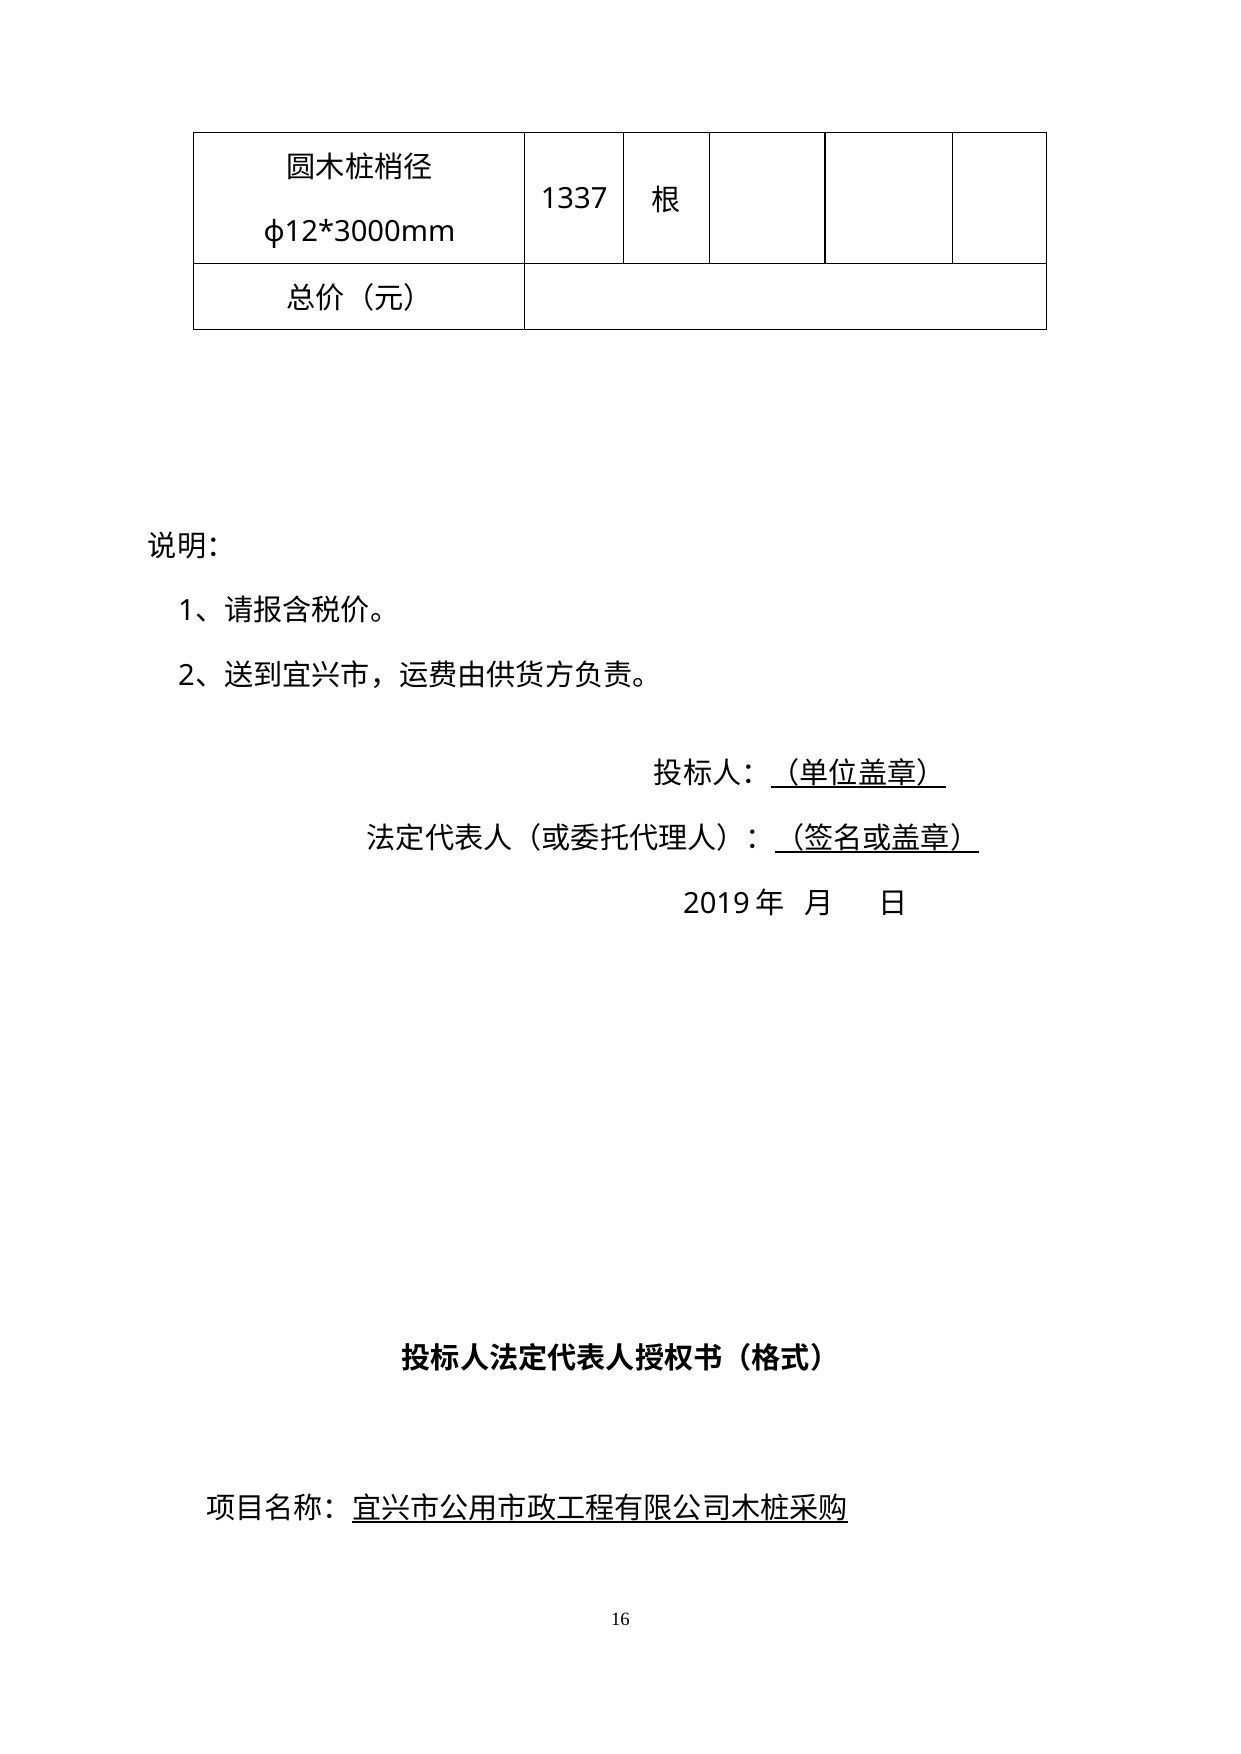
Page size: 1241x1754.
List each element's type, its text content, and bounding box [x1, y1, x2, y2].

table_cell [525, 264, 1046, 329]
text 2、送到宜兴市，运费由供货方负责。 [148, 641, 1092, 706]
text 说明： [148, 511, 1092, 576]
text 2019年 月 日 [148, 868, 1092, 933]
text 项目名称：宜兴市公用市政工程有限公司木桩采购 [148, 1473, 1092, 1538]
table_cell 1337 [525, 133, 623, 263]
text 法定代表人（或委托代理人）：（签名或盖章） [148, 803, 1092, 868]
table_cell [953, 133, 1046, 263]
table_cell [826, 133, 952, 263]
text 投标人：（单位盖章） [148, 738, 1092, 803]
text 投标人法定代表人授权书（格式） [148, 1323, 1092, 1388]
table_cell 圆木桩梢径ф12*3000mm [194, 133, 524, 263]
text 1、请报含税价。 [148, 576, 1092, 641]
table_cell 根 [624, 133, 709, 263]
table_cell 总价（元） [194, 264, 524, 329]
table_cell [710, 133, 824, 263]
